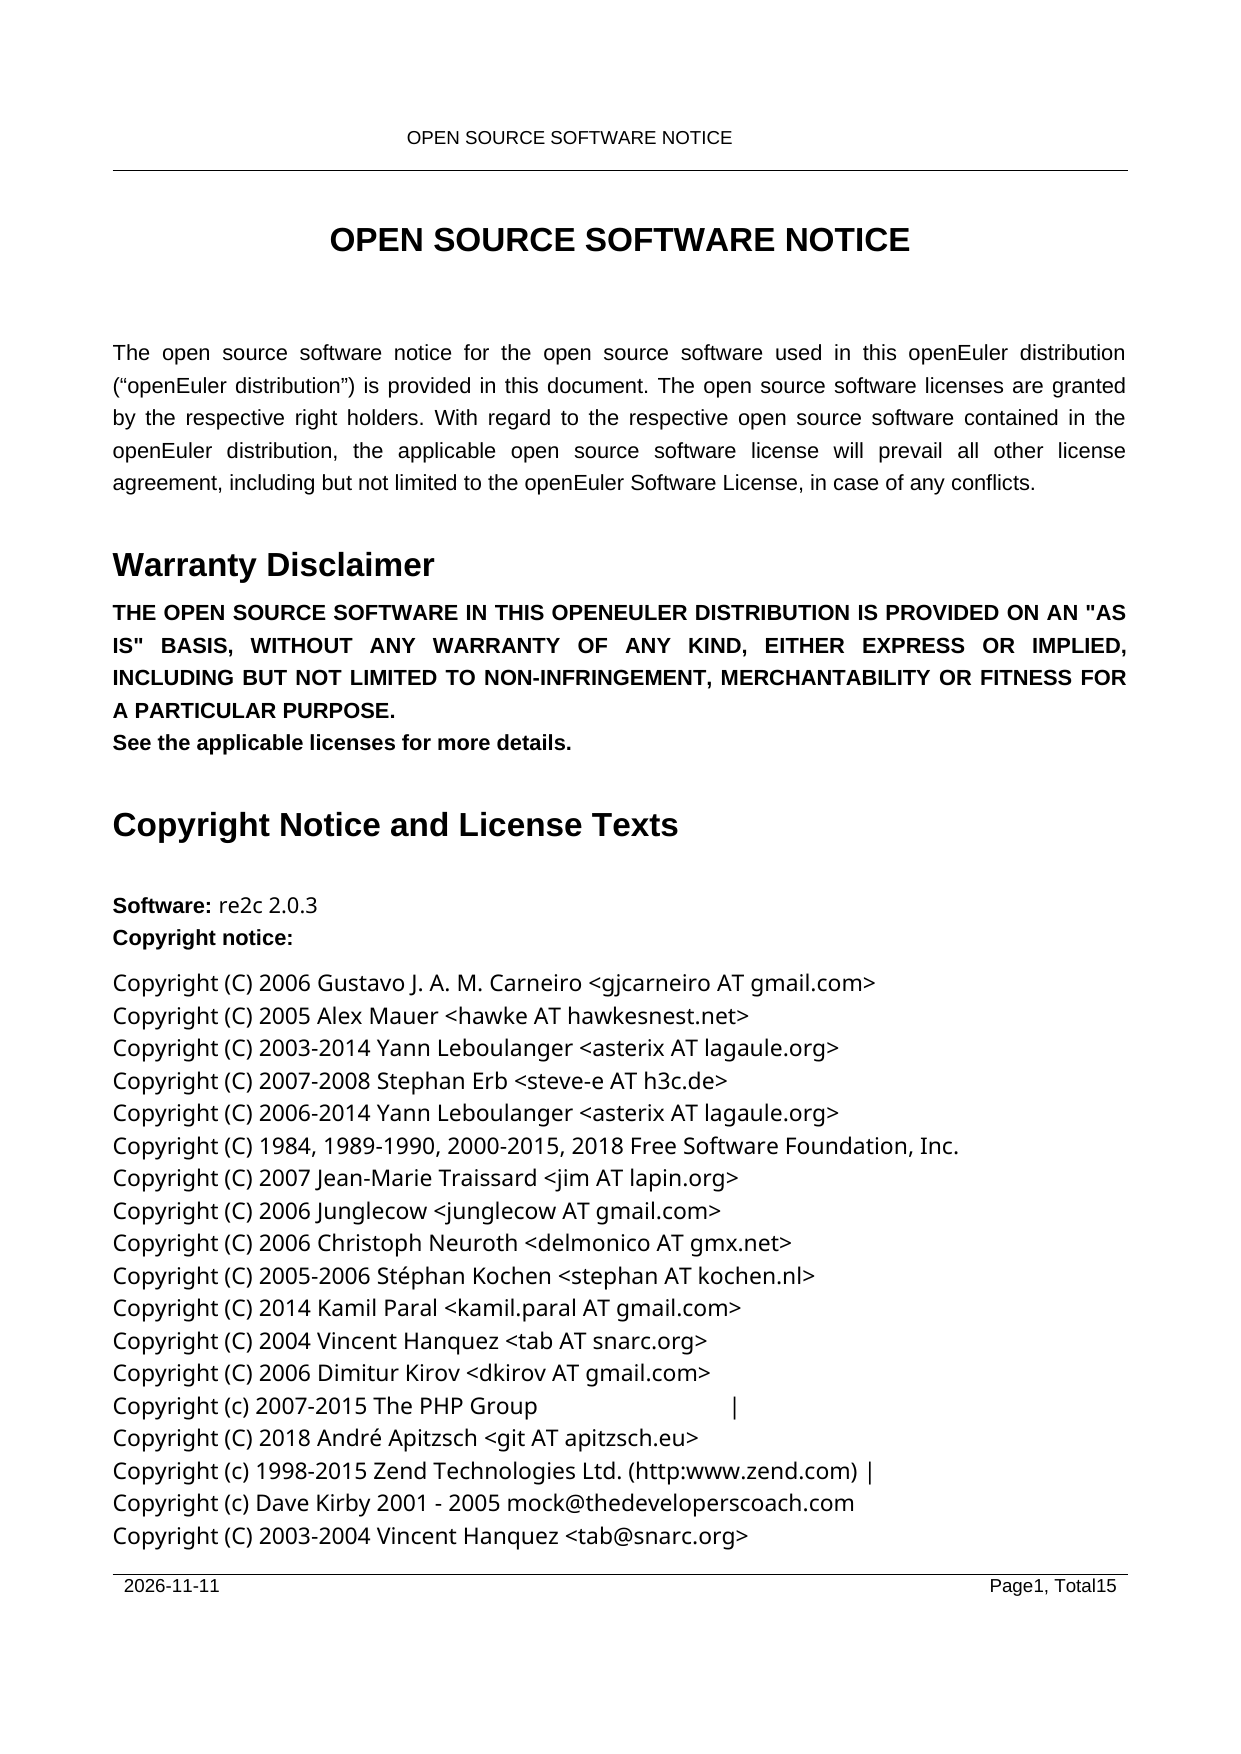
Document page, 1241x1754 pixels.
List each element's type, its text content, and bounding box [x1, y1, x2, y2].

text The open source software notice for the open source software used in this openEuler distribution (“openEuler distribution”) is provided in this document. The open source software licenses are granted by the respective right holders. With regard to the respective open source software contained in the openEuler distribution, the applicable open source software license will prevail all other license agreement, including but not limited to the openEuler Software License, in case of any conflicts. [112, 336, 1128, 499]
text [112, 966, 1128, 1551]
text Warranty Disclaimer [112, 531, 1128, 596]
text Copyright notice: [112, 921, 1128, 954]
text THE OPEN SOURCE SOFTWARE IN THIS OPENEULER DISTRIBUTION IS PROVIDED ON AN "AS IS" BASIS, WITHOUT ANY WARRANTY OF ANY KIND, EITHER EXPRESS OR IMPLIED, INCLUDING BUT NOT LIMITED TO NON-INFRINGEMENT, MERCHANTABILITY OR FITNESS FOR A PARTICULAR PURPOSE. See the applicable licenses for more details. [112, 596, 1128, 759]
title Software: re2c 2.0.3 [112, 889, 1128, 921]
text OPEN SOURCE SOFTWARE NOTICE [112, 206, 1128, 271]
text Copyright Notice and License Texts [112, 791, 1128, 856]
